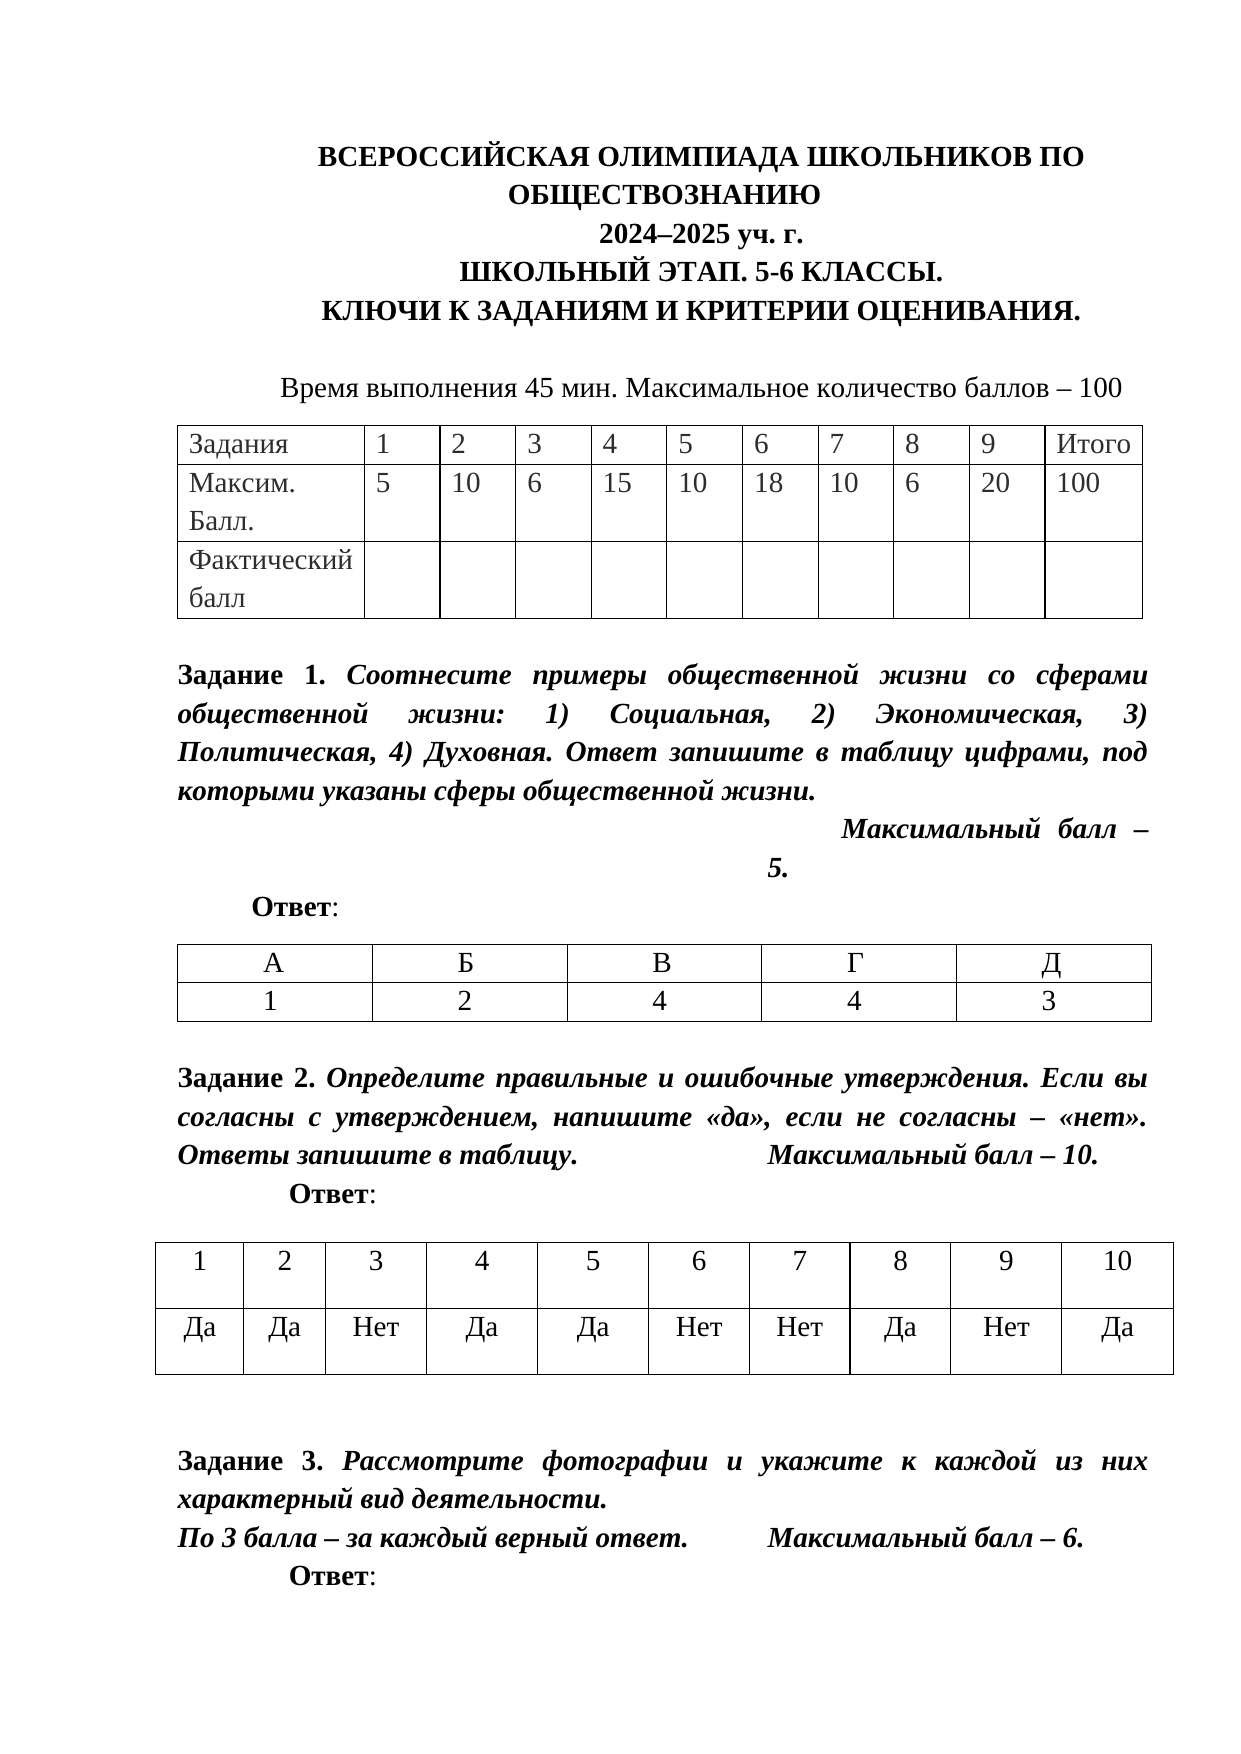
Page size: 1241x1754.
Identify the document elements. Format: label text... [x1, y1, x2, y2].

table_header А [178, 945, 372, 982]
table_cell 100 [1046, 465, 1142, 541]
text Задание 1. Соотнесите примеры общественной жизни со сферами общественной жизни: 1) Социальная, 2) Экономическая, 3) Политическая, 4) Духовная. Ответ запишите в таблицу цифрами, под которыми указаны сферы общественной жизни. [177, 657, 1152, 807]
table_header Задания [178, 426, 364, 464]
table_header 1 [156, 1243, 243, 1308]
table_cell Нет [326, 1309, 426, 1374]
text Задание 2. Определите правильные и ошибочные утверждения. Если вы согласны с утверждением, напишите «да», если не согласны – «нет». Ответы запишите в таблицу. Максимальный балл – 10. [177, 1060, 1152, 1171]
table_header 3 [516, 426, 591, 464]
text КЛЮЧИ К ЗАДАНИЯМ И КРИТЕРИИ ОЦЕНИВАНИЯ. [177, 293, 1152, 327]
table_header 4 [427, 1243, 537, 1308]
table_header 6 [649, 1243, 749, 1308]
table_cell [516, 542, 591, 618]
table_header 5 [538, 1243, 648, 1308]
table_cell 6 [516, 465, 591, 541]
table_header 2 [441, 426, 515, 464]
table_cell [970, 542, 1044, 618]
table_header 8 [851, 1243, 950, 1308]
table_header 6 [743, 426, 818, 464]
table_cell [743, 542, 818, 618]
table_cell Максим. Балл. [178, 465, 364, 541]
table_header 9 [970, 426, 1044, 464]
table_cell 10 [819, 465, 893, 541]
table_header Д [957, 945, 1151, 982]
table_cell Да [538, 1309, 648, 1374]
table_cell [592, 542, 666, 618]
table_header 5 [667, 426, 742, 464]
table_cell Да [156, 1309, 243, 1374]
table_header 2 [244, 1243, 325, 1308]
table_header 7 [819, 426, 893, 464]
table_cell [1046, 542, 1142, 618]
table_cell Да [851, 1309, 950, 1374]
table_header 8 [894, 426, 969, 464]
table_cell Фактический балл [178, 542, 364, 618]
table_cell 18 [743, 465, 818, 541]
table_cell [819, 542, 893, 618]
table_cell 10 [667, 465, 742, 541]
text Ответ: [215, 1176, 1152, 1209]
table_cell Нет [951, 1309, 1061, 1374]
table_cell [667, 542, 742, 618]
table_header 9 [951, 1243, 1061, 1308]
table_header 3 [326, 1243, 426, 1308]
text Ответ: [177, 889, 1152, 922]
table_cell Нет [750, 1309, 849, 1374]
table_cell 10 [441, 465, 515, 541]
table_cell Да [427, 1309, 537, 1374]
table_cell 4 [568, 983, 761, 1021]
table_cell 20 [970, 465, 1044, 541]
table_cell 2 [373, 983, 567, 1021]
table_header 7 [750, 1243, 849, 1308]
table_cell Нет [649, 1309, 749, 1374]
table_cell [441, 542, 515, 618]
table_header 10 [1062, 1243, 1173, 1308]
table_header В [568, 945, 761, 982]
text По 3 балла – за каждый верный ответ. Максимальный балл – 6. [177, 1520, 1152, 1553]
table_header Итого [1046, 426, 1142, 464]
table_cell 6 [894, 465, 969, 541]
table_cell Да [1062, 1309, 1173, 1374]
table_cell Да [244, 1309, 325, 1374]
text Время выполнения 45 мин. Максимальное количество баллов – 100 [177, 370, 1152, 404]
table_header Г [762, 945, 956, 982]
table_header 1 [365, 426, 439, 464]
table_cell 15 [592, 465, 666, 541]
table_cell [365, 542, 439, 618]
text ШКОЛЬНЫЙ ЭТАП. 5-6 КЛАССЫ. [177, 254, 1152, 288]
text Максимальный балл –5. [767, 812, 1152, 884]
text ВСЕРОССИЙСКАЯ ОЛИМПИАДА ШКОЛЬНИКОВ ПО ОБЩЕСТВОЗНАНИЮ [177, 139, 1152, 211]
table_cell 5 [365, 465, 439, 541]
text Задание 3. Рассмотрите фотографии и укажите к каждой из них характерный вид деятельности. [177, 1443, 1152, 1515]
table_cell [894, 542, 969, 618]
table_header Б [373, 945, 567, 982]
table_header 4 [592, 426, 666, 464]
table_cell 4 [762, 983, 956, 1021]
table_cell 1 [178, 983, 372, 1021]
text 2024–2025 уч. г. [177, 216, 1152, 249]
table_cell 3 [957, 983, 1151, 1021]
text Ответ: [215, 1558, 1152, 1592]
